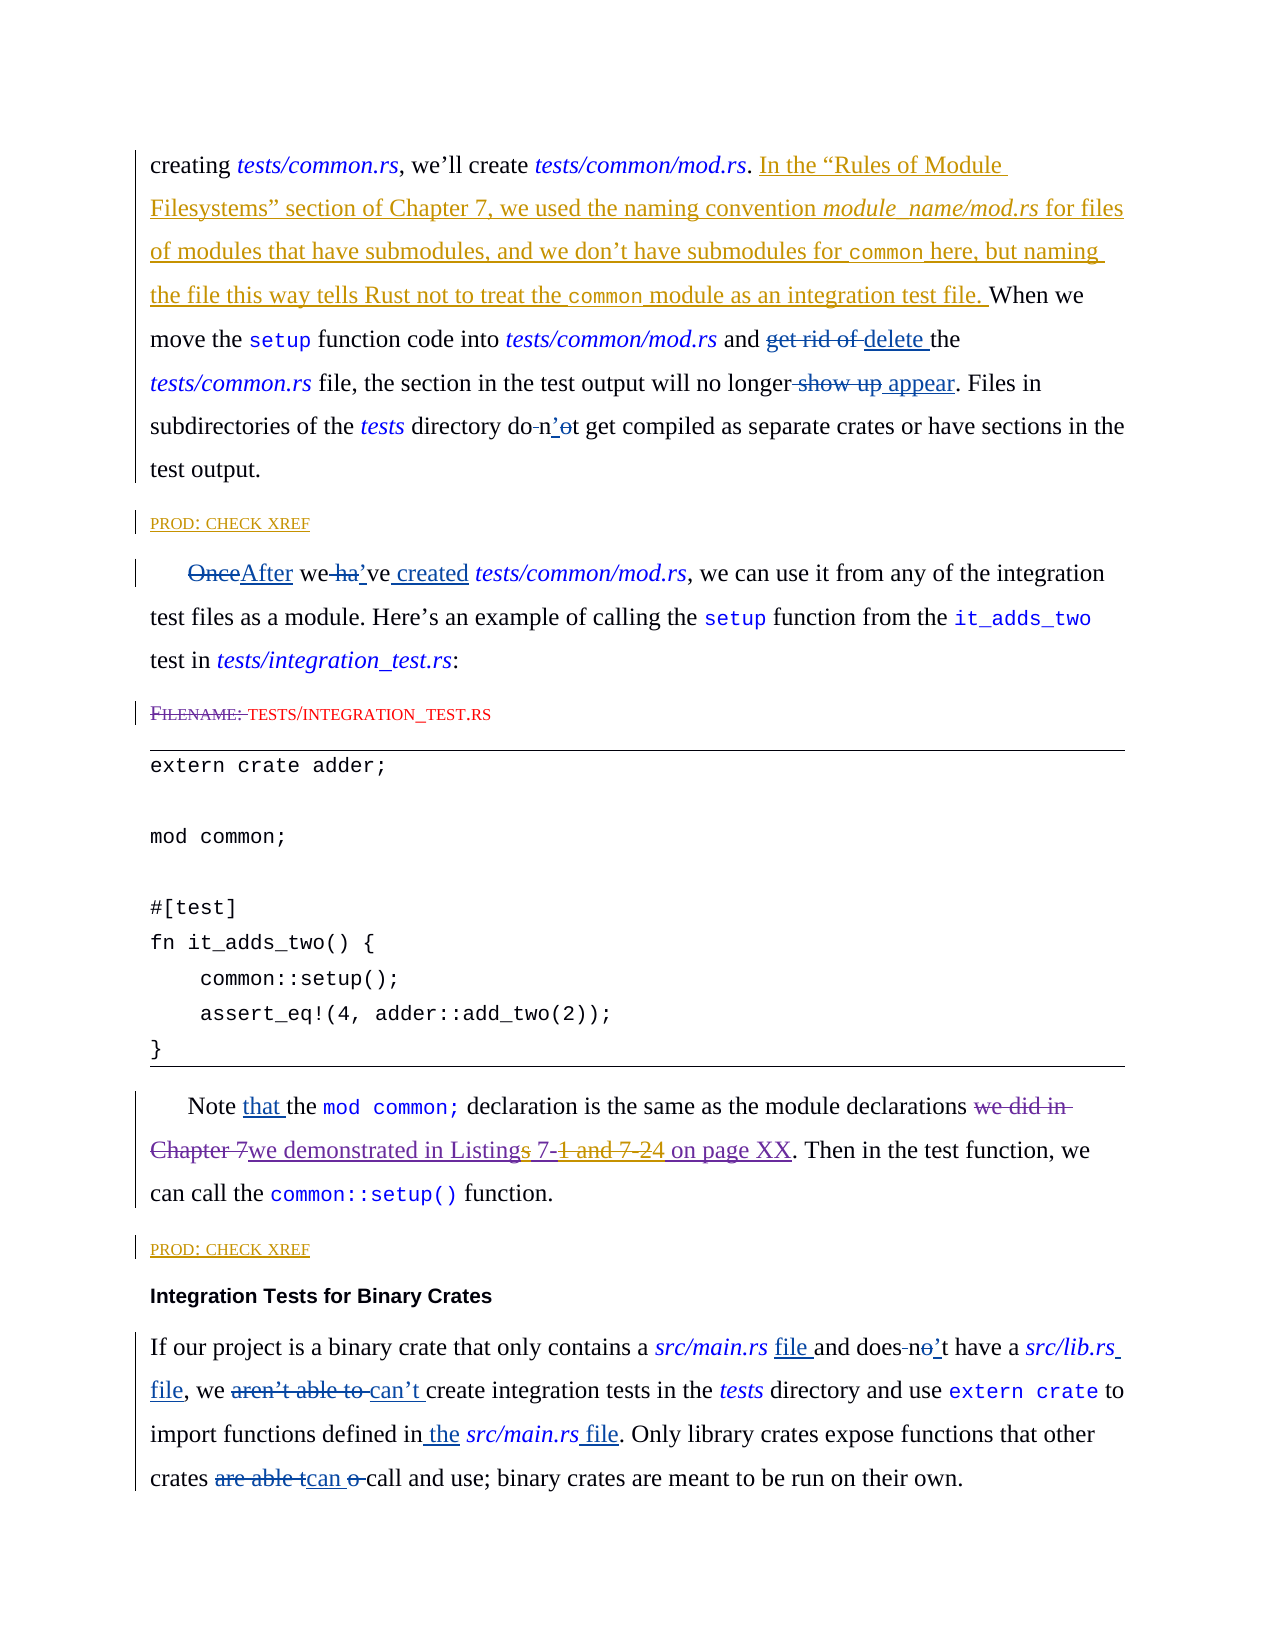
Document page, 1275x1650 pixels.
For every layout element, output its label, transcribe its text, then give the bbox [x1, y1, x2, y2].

text common::setup(); [150, 967, 1125, 991]
text mod common; [150, 826, 1125, 849]
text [150, 150, 1125, 483]
text extern crate adder; [150, 751, 1125, 779]
text fn it_adds_two() { [150, 932, 1125, 956]
text } [150, 1038, 1125, 1066]
text Note the mod common; declaration is the same as the module declarations . Then in the test function, we can call the common::setup() function. [150, 1091, 1125, 1208]
text If our project is a binary crate that only contains a src/main.rs and doesnt have a src/lib.rs, we create integration tests in the tests directory and use extern crate to import functions defined in src/main.rs. Only library crates expose functions that other crates call and use; binary crates are meant to be run on their own. [150, 1332, 1125, 1491]
text #[test] [150, 897, 1125, 920]
text weve tests/common/mod.rs, we can use it from any of the integration test files as a module. Here’s an example of calling the setup function from the it_adds_two test in tests/integration_test.rs: [150, 558, 1125, 674]
text assert_eq!(4, adder::add_two(2)); [150, 1003, 1125, 1027]
text tests/integration_test.rs [150, 701, 1125, 725]
text Integration Tests for Binary Crates [150, 1284, 1125, 1308]
